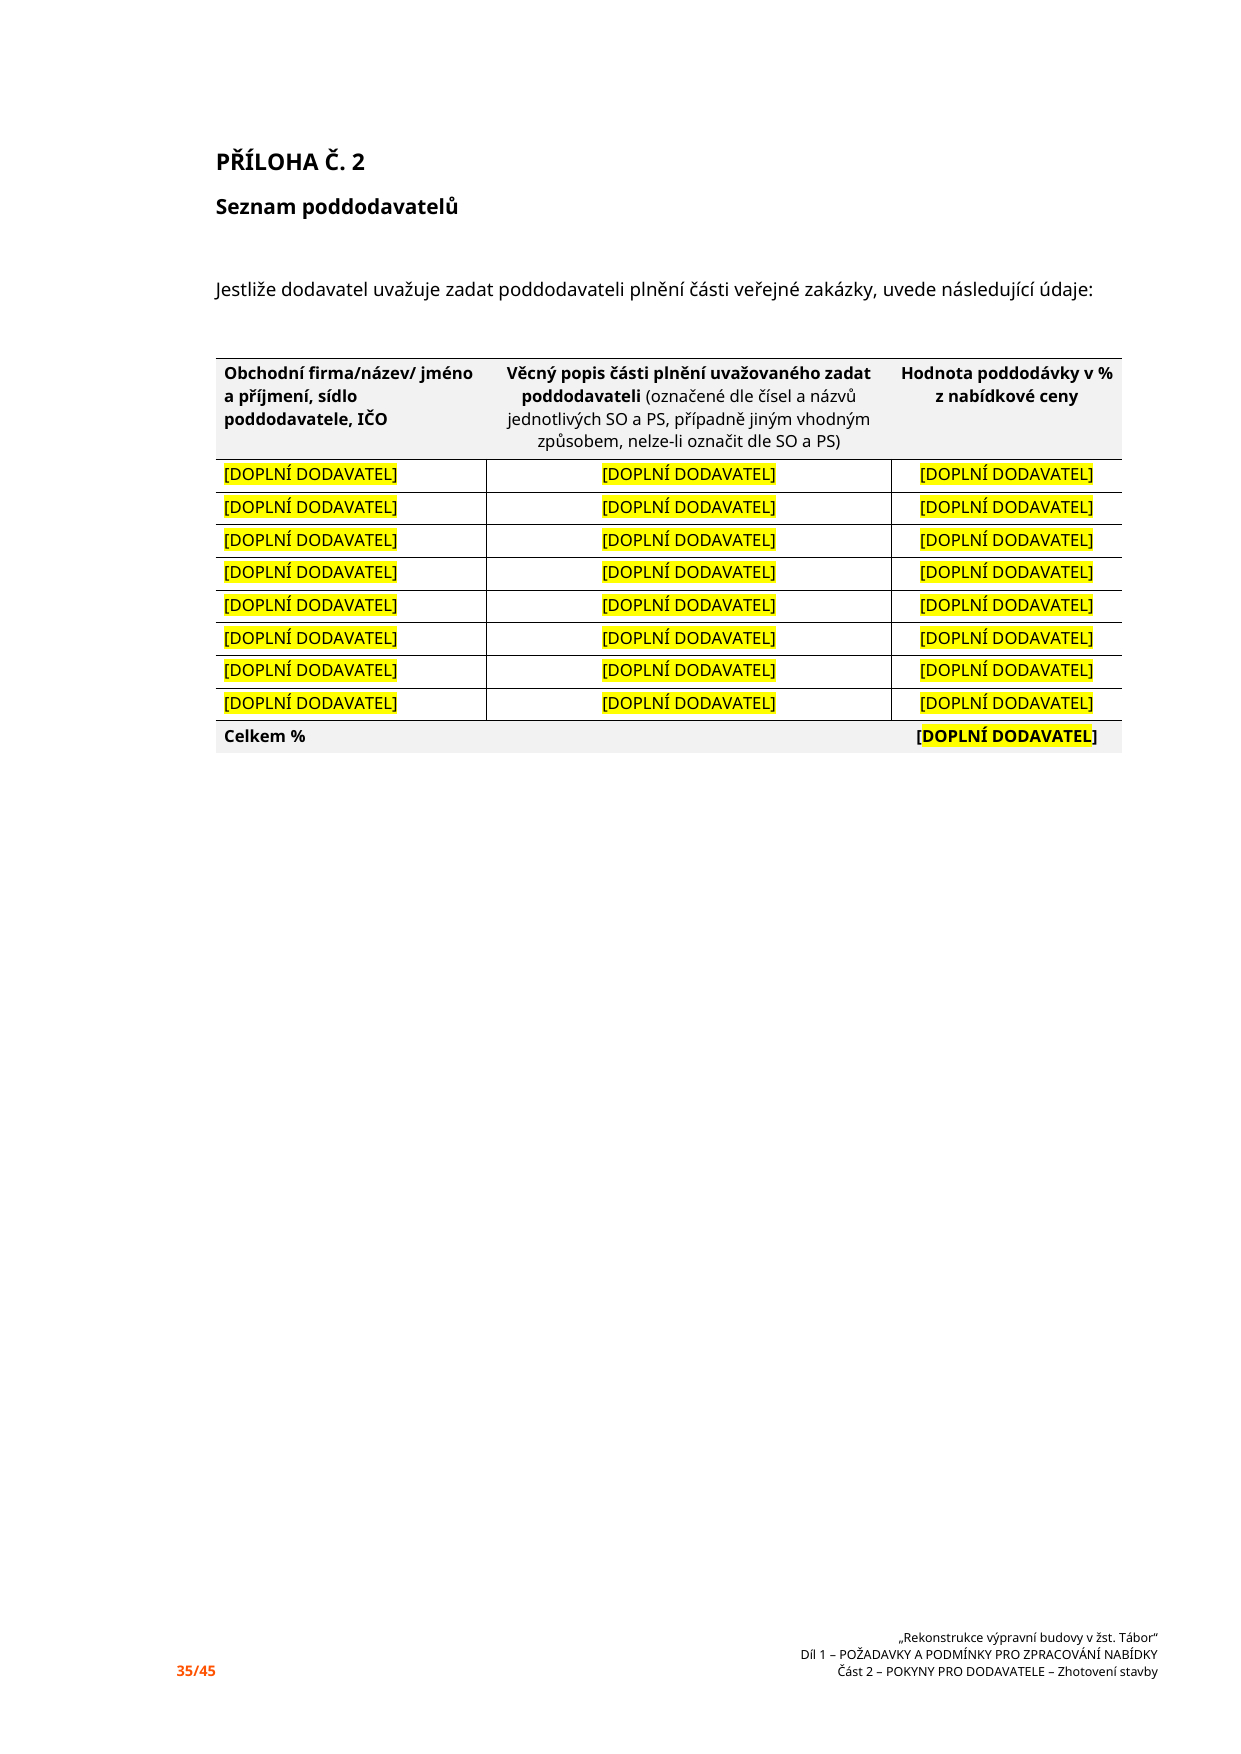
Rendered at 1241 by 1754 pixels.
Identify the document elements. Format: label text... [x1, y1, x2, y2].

table_cell [DOPLNÍ DODAVATEL] [892, 460, 1122, 491]
table_cell [DOPLNÍ DODAVATEL] [892, 558, 1122, 589]
table_cell [DOPLNÍ DODAVATEL] [487, 525, 891, 557]
table_cell [DOPLNÍ DODAVATEL] [487, 558, 891, 589]
table_cell [DOPLNÍ DODAVATEL] [487, 591, 891, 622]
text Jestliže dodavatel uvažuje zadat poddodavateli plnění části veřejné zakázky, uvede následující údaje: [216, 277, 1122, 302]
table_cell [DOPLNÍ DODAVATEL] [216, 525, 486, 557]
table_cell [DOPLNÍ DODAVATEL] [216, 623, 486, 655]
table_cell [DOPLNÍ DODAVATEL] [487, 656, 891, 688]
table_cell [DOPLNÍ DODAVATEL] [892, 591, 1122, 622]
table_cell [DOPLNÍ DODAVATEL] [487, 493, 891, 524]
table_cell [DOPLNÍ DODAVATEL] [892, 689, 1122, 720]
text Seznam poddodavatelů [216, 192, 1122, 221]
table_cell [DOPLNÍ DODAVATEL] [216, 656, 486, 688]
table_cell [DOPLNÍ DODAVATEL] [216, 591, 486, 622]
table_header Věcný popis části plnění uvažovaného zadat poddodavateli (označené dle čísel a názvů jednotlivých SO a PS, případně jiným vhodným způsobem, nelze-li označit dle SO a PS) [486, 359, 891, 459]
table_header Hodnota poddodávky v % z nabídkové ceny [891, 359, 1122, 459]
text Příloha č. 2 [216, 146, 1122, 177]
table_cell [DOPLNÍ DODAVATEL] [892, 525, 1122, 557]
table_header Obchodní firma/název/ jméno a příjmení, sídlo poddodavatele, IČO [216, 359, 486, 459]
table_cell [DOPLNÍ DODAVATEL] [892, 656, 1122, 688]
table_cell [DOPLNÍ DODAVATEL] [216, 493, 486, 524]
table_cell Celkem % [216, 721, 486, 753]
table_cell [DOPLNÍ DODAVATEL] [487, 460, 891, 491]
table_cell [DOPLNÍ DODAVATEL] [216, 689, 486, 720]
table_cell [DOPLNÍ DODAVATEL] [487, 623, 891, 655]
table_cell [486, 721, 891, 753]
table_cell [DOPLNÍ DODAVATEL] [892, 623, 1122, 655]
table_cell [DOPLNÍ DODAVATEL] [487, 689, 891, 720]
table_cell [DOPLNÍ DODAVATEL] [891, 721, 1122, 753]
table_cell [DOPLNÍ DODAVATEL] [892, 493, 1122, 524]
table_cell [DOPLNÍ DODAVATEL] [216, 460, 486, 491]
table_cell [DOPLNÍ DODAVATEL] [216, 558, 486, 589]
